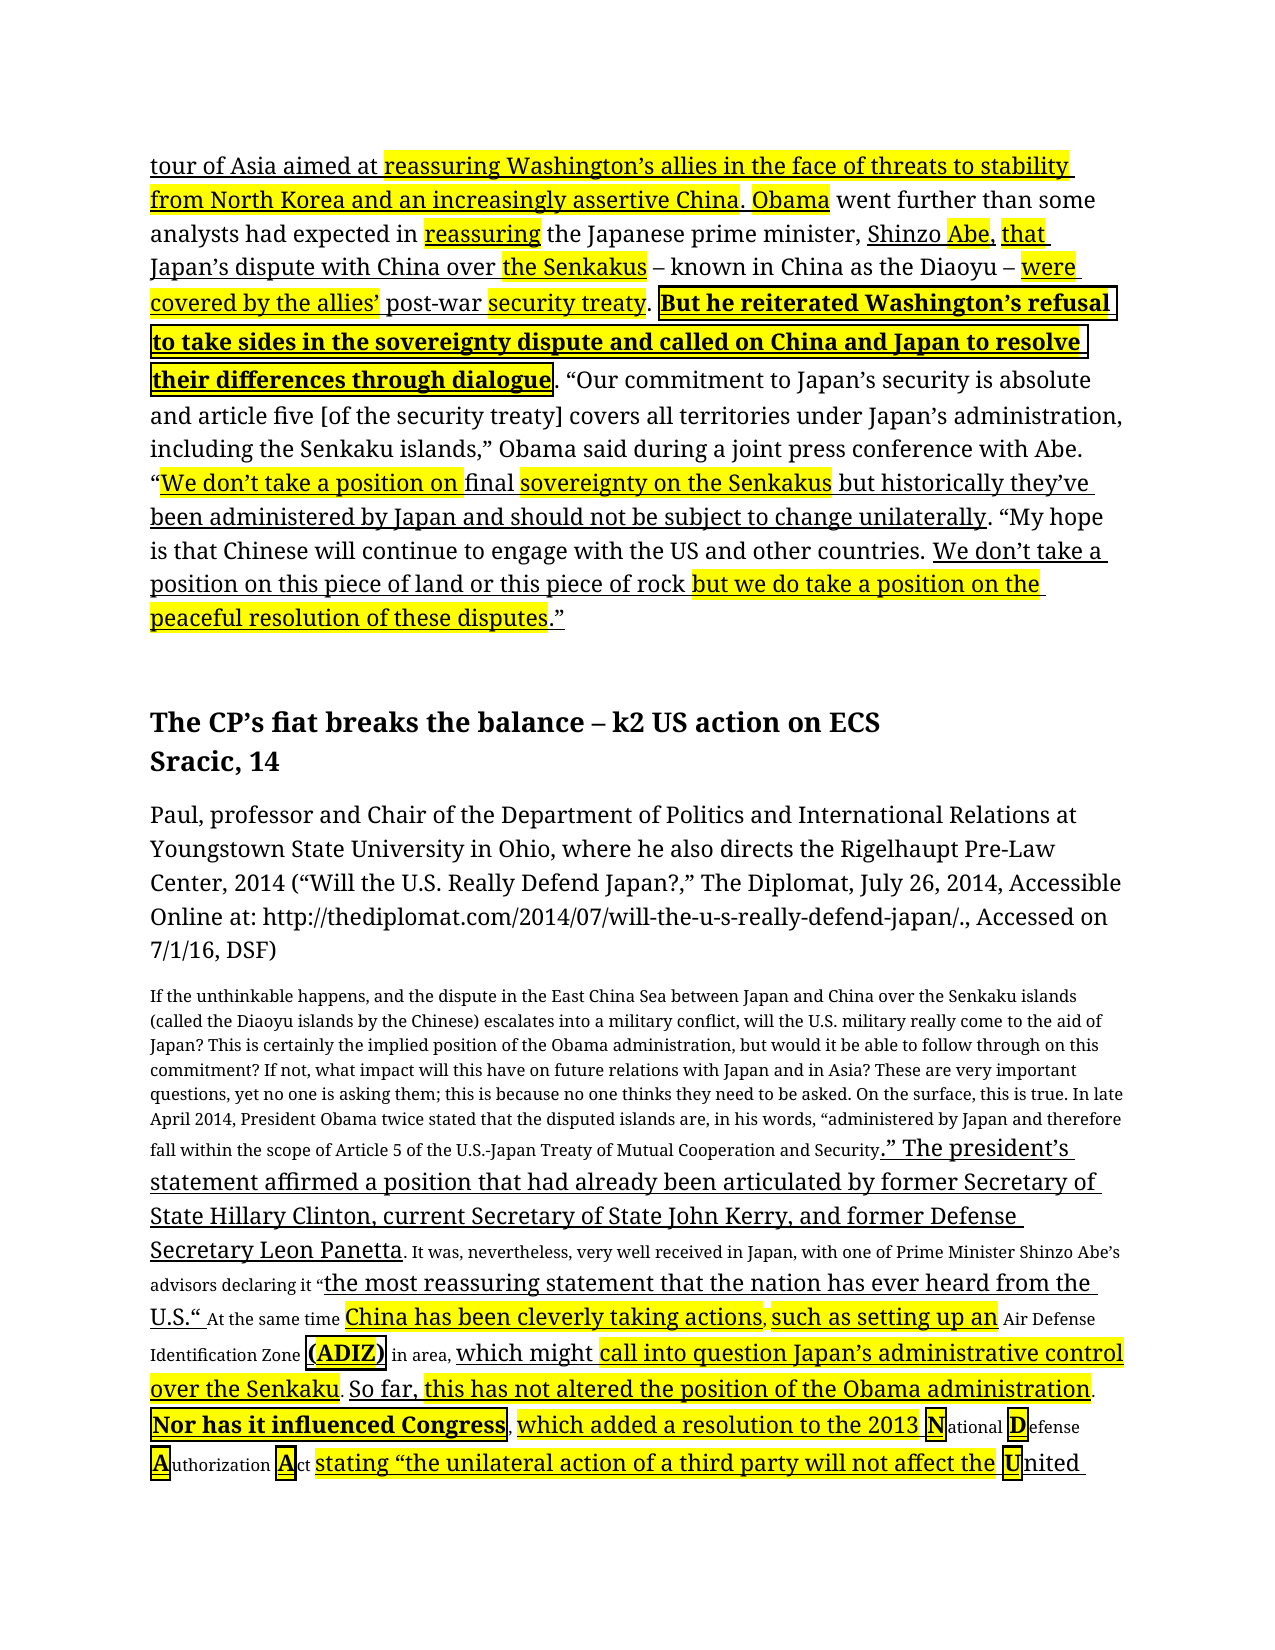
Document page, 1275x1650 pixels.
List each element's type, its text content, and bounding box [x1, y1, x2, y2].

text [150, 985, 1125, 1481]
text Paul, professor and Chair of the Department of Politics and International Relations at Youngstown State University in Ohio, where he also directs the Rigelhaupt Pre-Law Center, 2014 (“Will the U.S. Really Defend Japan?,” The Diplomat, July 26, 2014, Accessible Online at: http://thediplomat.com/2014/07/will-the-u-s-really-defend-japan/., Accessed on 7/1/16, DSF) [150, 799, 1125, 966]
text Sracic, 14 [150, 743, 1125, 780]
subtitle The CP’s fiat breaks the balance – k2 US action on ECS [150, 703, 1125, 740]
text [150, 150, 1125, 633]
